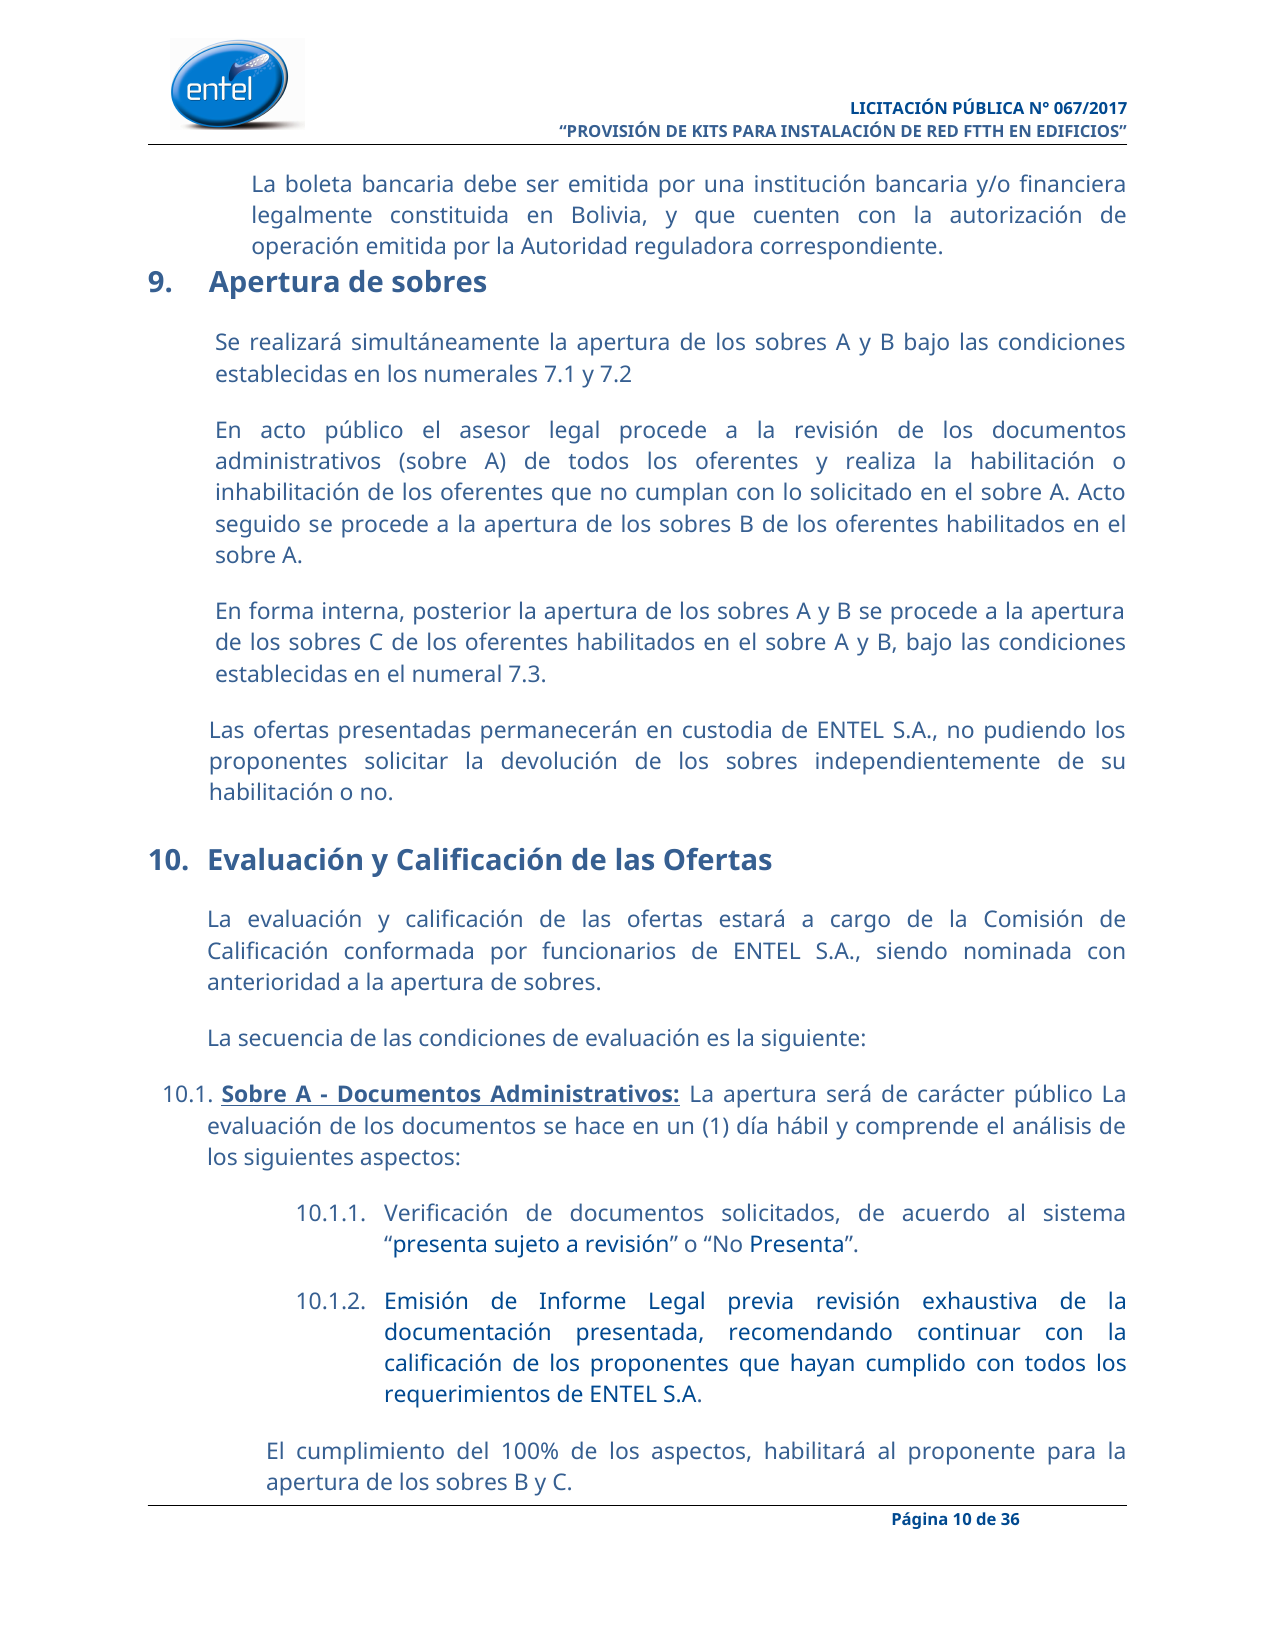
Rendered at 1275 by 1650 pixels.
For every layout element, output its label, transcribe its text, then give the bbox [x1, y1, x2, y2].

text La evaluación y calificación de las ofertas estará a cargo de la Comisión de Calificación conformada por funcionarios de ENTEL S.A., siendo nominada con anterioridad a la apertura de sobres. [207, 903, 1127, 997]
text Se realizará simultáneamente la apertura de los sobres A y B bajo las condiciones establecidas en los numerales 7.1 y 7.2 [215, 326, 1127, 389]
text La secuencia de las condiciones de evaluación es la siguiente: [207, 1022, 1127, 1053]
text En forma interna, posterior la apertura de los sobres A y B se procede a la apertura de los sobres C de los oferentes habilitados en el sobre A y B, bajo las condiciones establecidas en el numeral 7.3. [215, 595, 1127, 689]
list Apertura de sobres [148, 262, 1127, 301]
list Las ofertas presentadas permanecerán en custodia de ENTEL S.A., no pudiendo los proponentes solicitar la devolución de los sobres independientemente de su habilitación o no. [209, 714, 1127, 807]
picture [170, 38, 305, 130]
list Evaluación y Calificación de las Ofertas [148, 839, 1127, 878]
text El cumplimiento del 100% de los aspectos, habilitará al proponente para la apertura de los sobres B y C. [266, 1435, 1127, 1497]
text La boleta bancaria debe ser emitida por una institución bancaria y/o financiera legalmente constituida en Bolivia, y que cuenten con la autorización de operación emitida por la Autoridad reguladora correspondiente. [251, 168, 1127, 262]
list Emisión de Informe Legal previa revisión exhaustiva de la documentación presentada, recomendando continuar con la calificación de los proponentes que hayan cumplido con todos los requerimientos de ENTEL S.A. [295, 1285, 1127, 1410]
text En acto público el asesor legal procede a la revisión de los documentos administrativos (sobre A) de todos los oferentes y realiza la habilitación o inhabilitación de los oferentes que no cumplan con lo solicitado en el sobre A. Acto seguido se procede a la apertura de los sobres B de los oferentes habilitados en el sobre A. [215, 414, 1127, 570]
list Sobre A - Documentos Administrativos: La apertura será de carácter público La evaluación de los documentos se hace en un (1) día hábil y comprende el análisis de los siguientes aspectos: [162, 1078, 1127, 1172]
list Verificación de documentos solicitados, de acuerdo al sistema “presenta sujeto a revisión” o “No Presenta”. [295, 1197, 1127, 1260]
